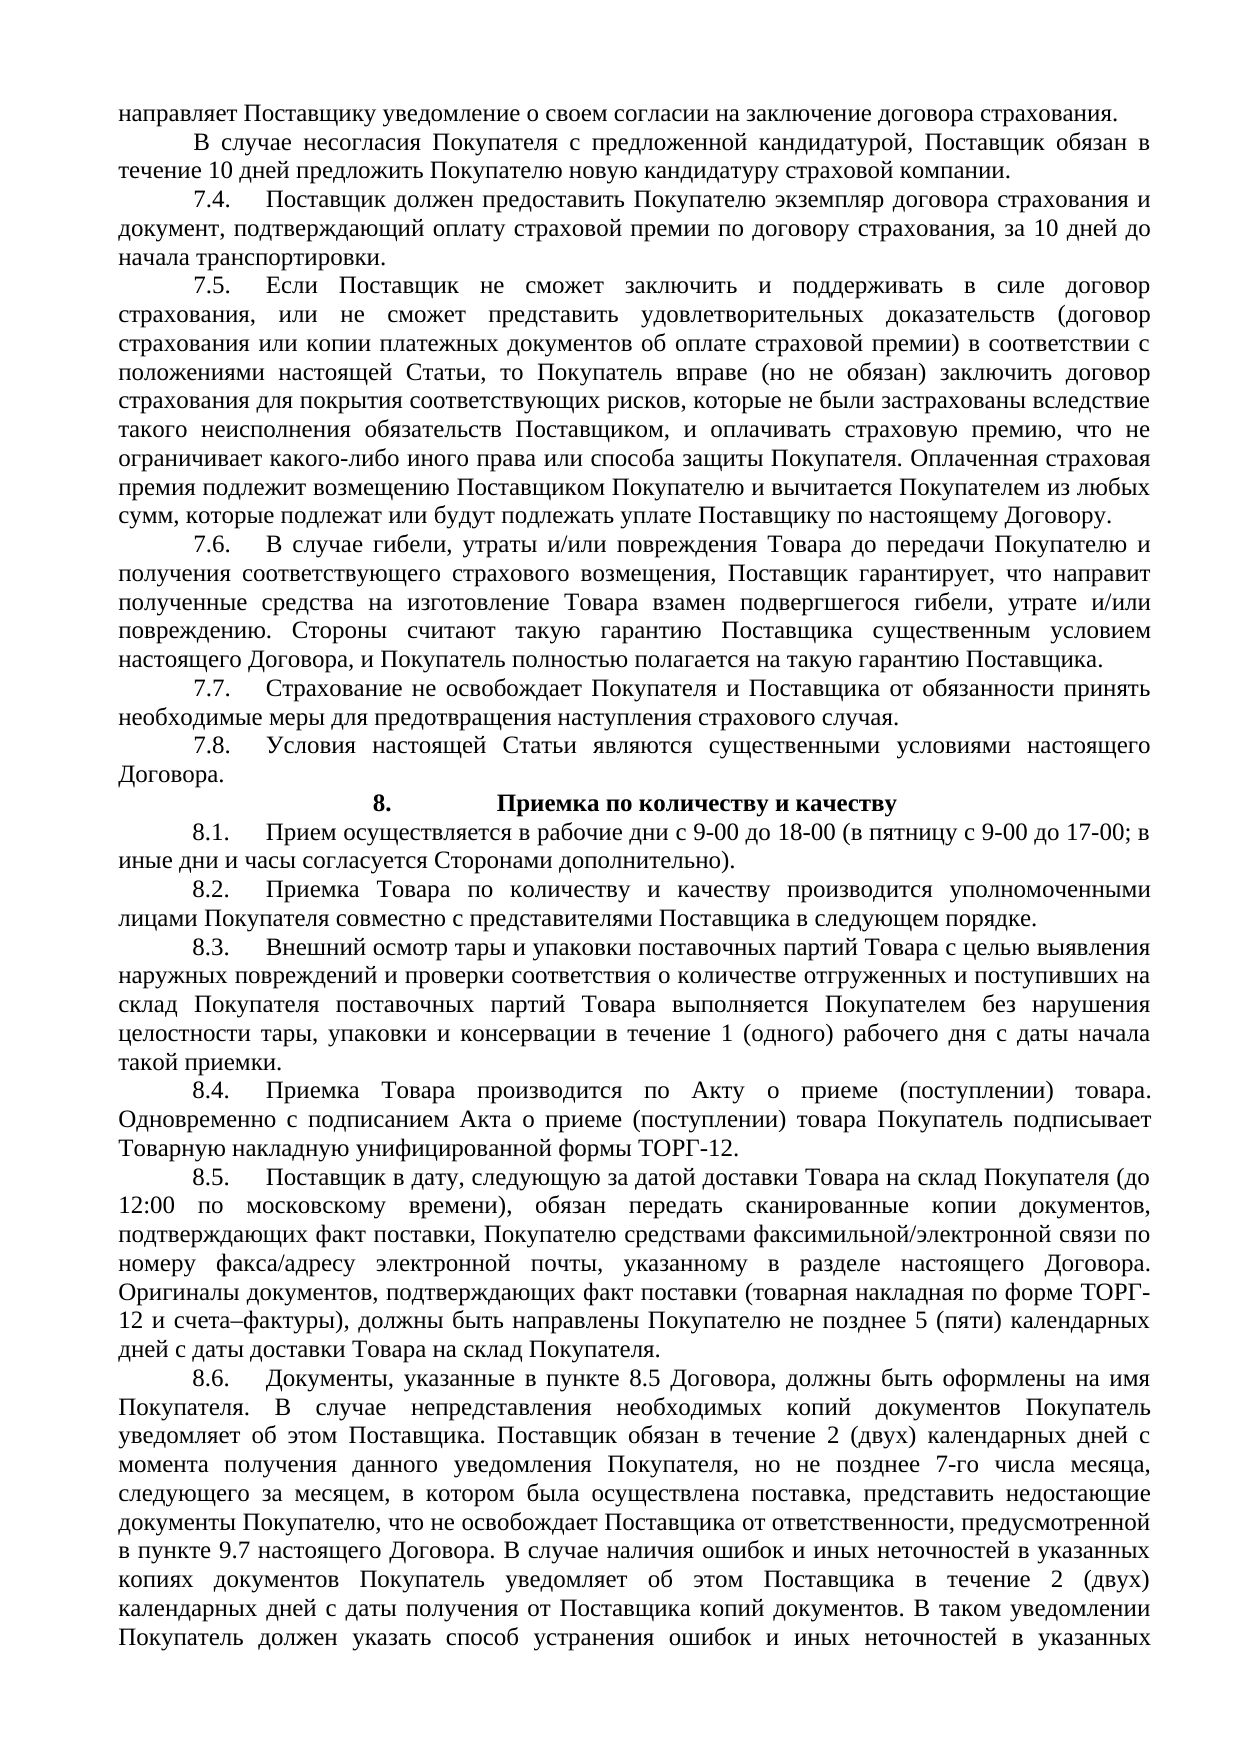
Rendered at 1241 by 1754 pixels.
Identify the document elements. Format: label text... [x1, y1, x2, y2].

list Поставщик должен предоставить Покупателю экземпляр договора страхования и документ, подтверждающий оплату страховой премии по договору страхования, за 10 дней до начала транспортировки. [118, 184, 1152, 270]
list В случае гибели, утраты и/или повреждения Товара до передачи Покупателю и получения соответствующего страхового возмещения, Поставщик гарантирует, что направит полученные средства на изготовление Товара взамен подвергшегося гибели, утрате и/или повреждению. Стороны считают такую гарантию Поставщика существенным условием настоящего Договора, и Покупатель полностью полагается на такую гарантию Поставщика. [118, 529, 1152, 673]
list Приемка Товара производится по Акту о приеме (поступлении) товара. Одновременно с подписанием Акта о приеме (поступлении) товара Покупатель подписывает Товарную накладную унифицированной формы ТОРГ-12. [118, 1075, 1152, 1162]
list Страхование не освобождает Покупателя и Поставщика от обязанности принять необходимые меры для предотвращения наступления страхового случая. [118, 673, 1152, 730]
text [118, 98, 1152, 127]
list Условия настоящей Статьи являются существенными условиями настоящего Договора. [118, 730, 1152, 788]
list Если Поставщик не сможет заключить и поддерживать в силе договор страхования, или не сможет представить удовлетворительных доказательств (договор страхования или копии платежных документов об оплате страховой премии) в соответствии с положениями настоящей Статьи, то Покупатель вправе (но не обязан) заключить договор страхования для покрытия соответствующих рисков, которые не были застрахованы вследствие такого неисполнения обязательств Поставщиком, и оплачивать страховую премию, что не ограничивает какого-либо иного права или способа защиты Покупателя. Оплаченная страховая премия подлежит возмещению Поставщиком Покупателю и вычитается Покупателем из любых сумм, которые подлежат или будут подлежать уплате Поставщику по настоящему Договору. [118, 270, 1152, 529]
list Внешний осмотр тары и упаковки поставочных партий Товара с целью выявления наружных повреждений и проверки соответствия о количестве отгруженных и поступивших на склад Покупателя поставочных партий Товара выполняется Покупателем без нарушения целостности тары, упаковки и консервации в течение 1 (одного) рабочего дня с даты начала такой приемки. [118, 932, 1152, 1075]
list Приемка Товара по количеству и качеству производится уполномоченными лицами Покупателя совместно с представителями Поставщика в следующем порядке. [118, 874, 1152, 932]
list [118, 1363, 1152, 1650]
text В случае несогласия Покупателя с предложенной кандидатурой, Поставщик обязан в течение 10 дней предложить Покупателю новую кандидатуру страховой компании. [118, 127, 1152, 184]
list Поставщик в дату, следующую за датой доставки Товара на склад Покупателя (до 12:00 по московскому времени), обязан передать сканированные копии документов, подтверждающих факт поставки, Покупателю средствами факсимильной/электронной связи по номеру факса/адресу электронной почты, указанному в разделе настоящего Договора. Оригиналы документов, подтверждающих факт поставки (товарная накладная по форме ТОРГ-12 и счета–фактуры), должны быть направлены Покупателю не позднее 5 (пяти) календарных дней с даты доставки Товара на склад Покупателя. [118, 1162, 1152, 1363]
list Прием осуществляется в рабочие дни с 9-00 до 18-00 (в пятницу с 9-00 до 17-00; в иные дни и часы согласуется Сторонами дополнительно). [118, 817, 1152, 874]
list Приемка по количеству и качеству [118, 788, 1152, 817]
